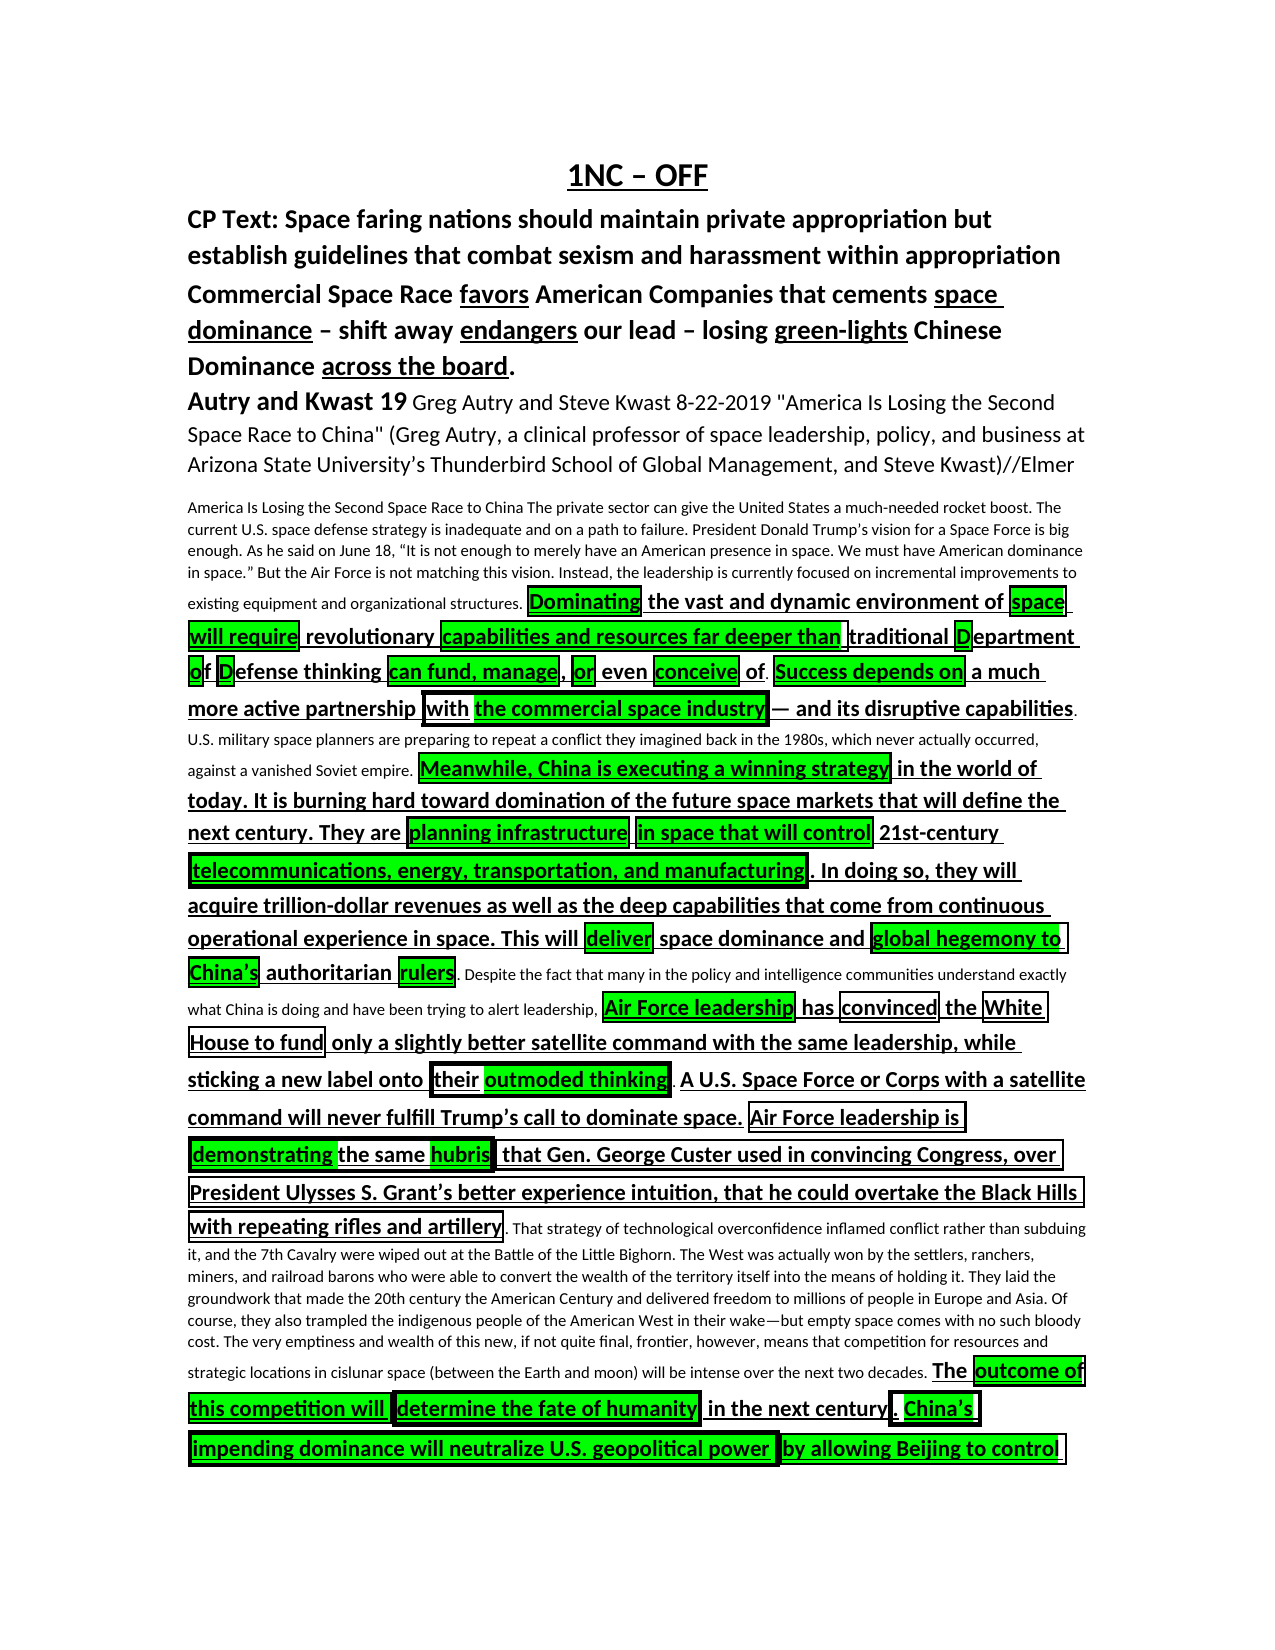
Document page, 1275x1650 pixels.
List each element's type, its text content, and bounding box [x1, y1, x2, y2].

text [187, 497, 1087, 1467]
subtitle 1NC – OFF [187, 154, 1087, 195]
text Autry and Kwast 19 Greg Autry and Steve Kwast 8-22-2019 "America Is Losing the Second Space Race to China" (Greg Autry, a clinical professor of space leadership, policy, and business at Arizona State University’s Thunderbird School of Global Management, and Steve Kwast)//Elmer [187, 384, 1087, 478]
subtitle Commercial Space Race favors American Companies that cements space dominance – shift away endangers our lead – losing green-lights Chinese Dominance across the board. [187, 278, 1087, 382]
subtitle CP Text: Space faring nations should maintain private appropriation but establish guidelines that combat sexism and harassment within appropriation [187, 202, 1087, 271]
